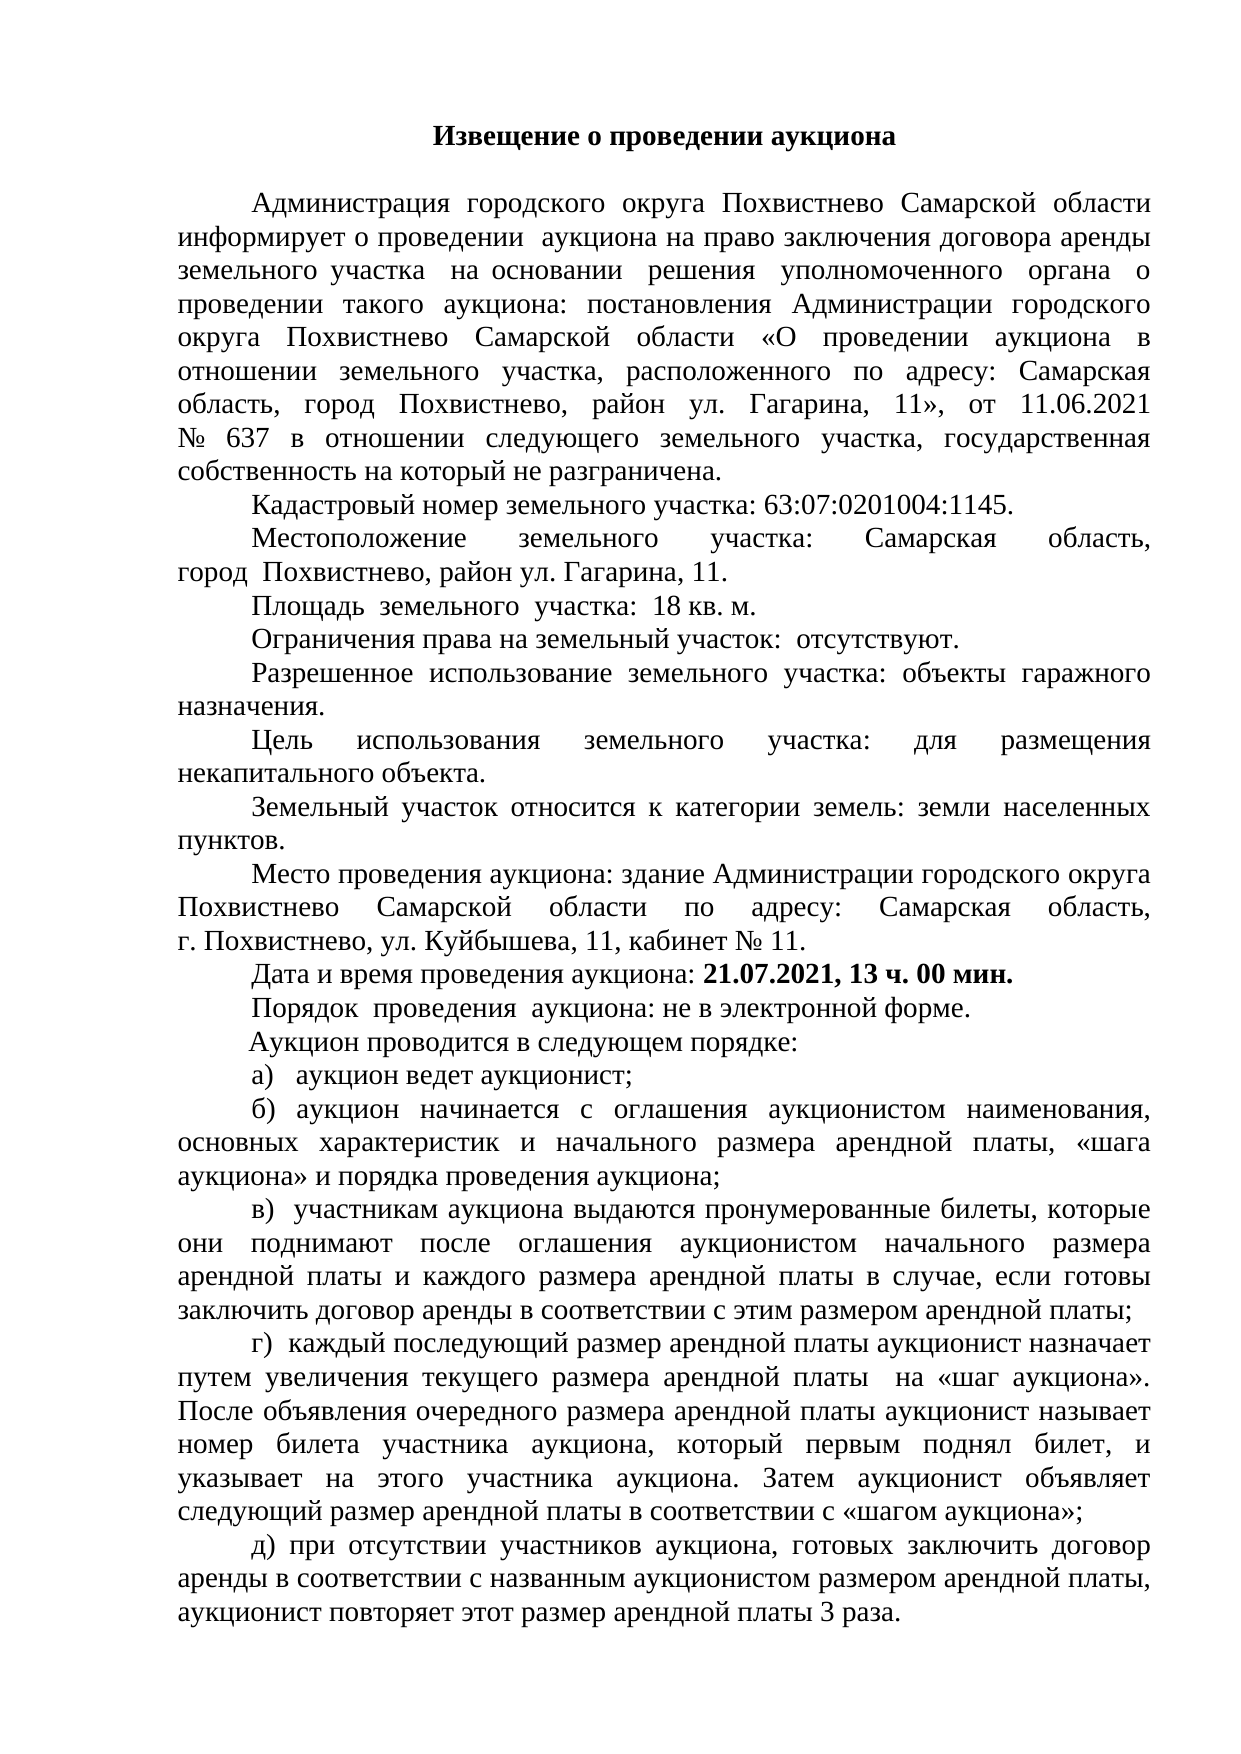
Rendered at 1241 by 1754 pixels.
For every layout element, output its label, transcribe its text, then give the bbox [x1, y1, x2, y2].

text г) каждый последующий размер арендной платы аукционист назначает путем увеличения текущего размера арендной платы на «шаг аукциона». После объявления очередного размера арендной платы аукционист называет номер билета участника аукциона, который первым поднял билет, и указывает на этого участника аукциона. Затем аукционист объявляет следующий размер арендной платы в соответствии с «шагом аукциона»; [177, 1326, 1152, 1527]
text Место проведения аукциона: здание Администрации городского округа Похвистнево Самарской области по адресу: Самарская область, г. Похвистнево, ул. Куйбышева, 11, кабинет № 11. [177, 856, 1152, 957]
text Администрация городского округа Похвистнево Самарской области информирует о проведении аукциона на право заключения договора аренды земельного участка на основании решения уполномоченного органа о проведении такого аукциона: постановления Администрации городского округа Похвистнево Самарской области «О проведении аукциона в отношении земельного участка, расположенного по адресу: Самарская область, город Похвистнево, район ул. Гагарина, 11», от 11.06.2021 № 637 в отношении следующего земельного участка, государственная собственность на который не разграничена. [177, 185, 1152, 487]
text б) аукцион начинается с оглашения аукционистом наименования, основных характеристик и начального размера арендной платы, «шага аукциона» и порядка проведения аукциона; [177, 1091, 1152, 1191]
text Цель использования земельного участка: для размещения некапитального объекта. [177, 722, 1152, 789]
text Местоположение земельного участка: Самарская область, город Похвистнево, район ул. Гагарина, 11. [177, 521, 1152, 588]
text Ограничения права на земельный участок: отсутствуют. [177, 621, 1152, 655]
text Кадастровый номер земельного участка: 63:07:0201004:1145. [177, 487, 1152, 521]
text Земельный участок относится к категории земель: земли населенных пунктов. [177, 789, 1152, 856]
text Дата и время проведения аукциона: 21.07.2021, 13 ч. 00 мин. [177, 957, 1152, 990]
text Порядок проведения аукциона: не в электронной форме. [177, 990, 1152, 1024]
text в) участникам аукциона выдаются пронумерованные билеты, которые они поднимают после оглашения аукционистом начального размера арендной платы и каждого размера арендной платы в случае, если готовы заключить договор аренды в соответствии с этим размером арендной платы; [177, 1191, 1152, 1326]
text Разрешенное использование земельного участка: объекты гаражного назначения. [177, 655, 1152, 722]
text Извещение о проведении аукциона [177, 118, 1152, 152]
text Площадь земельного участка: 18 кв. м. [177, 588, 1152, 621]
text а) аукцион ведет аукционист; [177, 1057, 1152, 1091]
text д) при отсутствии участников аукциона, готовых заключить договор аренды в соответствии с названным аукционистом размером арендной платы, аукционист повторяет этот размер арендной платы 3 раза. [177, 1527, 1152, 1627]
text Аукцион проводится в следующем порядке: [177, 1024, 1152, 1057]
